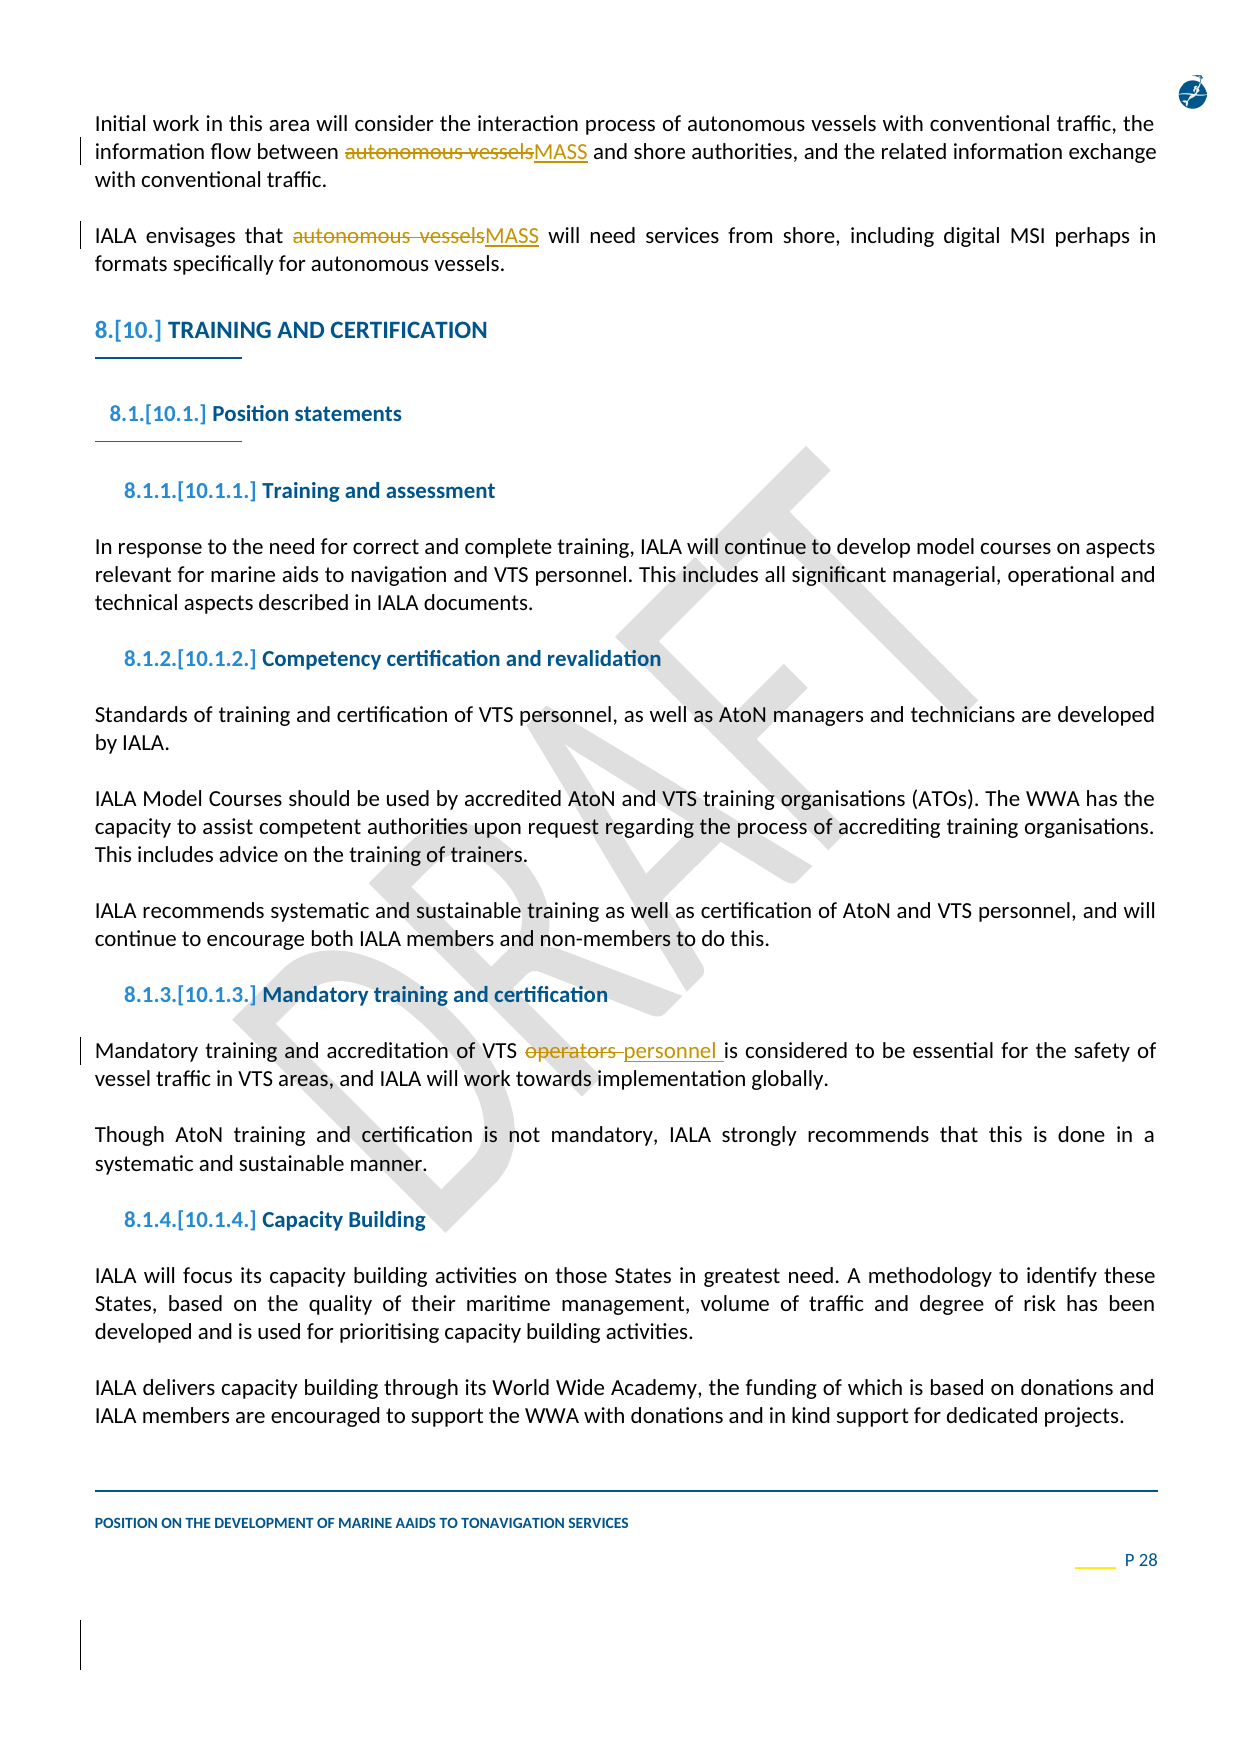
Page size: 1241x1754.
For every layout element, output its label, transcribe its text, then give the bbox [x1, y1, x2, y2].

text In response to the need for correct and complete training, IALA will continue to develop model courses on aspects relevant for marine aids to navigation and VTS personnel. This includes all significant managerial, operational and technical aspects described in IALA documents. [94, 532, 1157, 616]
picture [1147, 25, 1241, 144]
text IALA delivers capacity building through its World Wide Academy, the funding of which is based on donations and IALA members are encouraged to support the WWA with donations and in kind support for dedicated projects. [94, 1373, 1157, 1429]
text IALA Model Courses should be used by accredited AtoN and VTS training organisations (ATOs). The WWA has the capacity to assist competent authorities upon request regarding the process of accrediting training organisations. This includes advice on the training of trainers. [94, 784, 1157, 868]
subtitle TRAINING AND CERTIFICATION [94, 315, 1157, 345]
subtitle Position statements [109, 399, 1157, 427]
text IALA recommends systematic and sustainable training as well as certification of AtoN and VTS personnel, and will continue to encourage both IALA members and non-members to do this. [94, 896, 1157, 952]
text IALA envisages that will need services from shore, including digital MSI perhaps in formats specifically for autonomous vessels. [94, 221, 1157, 277]
text Though AtoN training and certification is not mandatory, IALA strongly recommends that this is done in a systematic and sustainable manner. [94, 1121, 1157, 1177]
subtitle Training and assessment [124, 476, 1157, 504]
subtitle Competency certification and revalidation [124, 644, 1157, 672]
text Standards of training and certification of VTS personnel, as well as AtoN managers and technicians are developed by IALA. [94, 700, 1157, 756]
subtitle Capacity Building [124, 1205, 1157, 1233]
text Initial work in this area will consider the interaction process of autonomous vessels with conventional traffic, the information flow between and shore authorities, and the related information exchange with conventional traffic. [94, 109, 1157, 193]
text IALA will focus its capacity building activities on those States in greatest need. A methodology to identify these States, based on the quality of their maritime management, volume of traffic and degree of risk has been developed and is used for prioritising capacity building activities. [94, 1261, 1157, 1345]
subtitle Mandatory training and certification [124, 981, 1157, 1008]
text Mandatory training and accreditation of VTS is considered to be essential for the safety of vessel traffic in VTS areas, and IALA will work towards implementation globally. [94, 1037, 1157, 1093]
